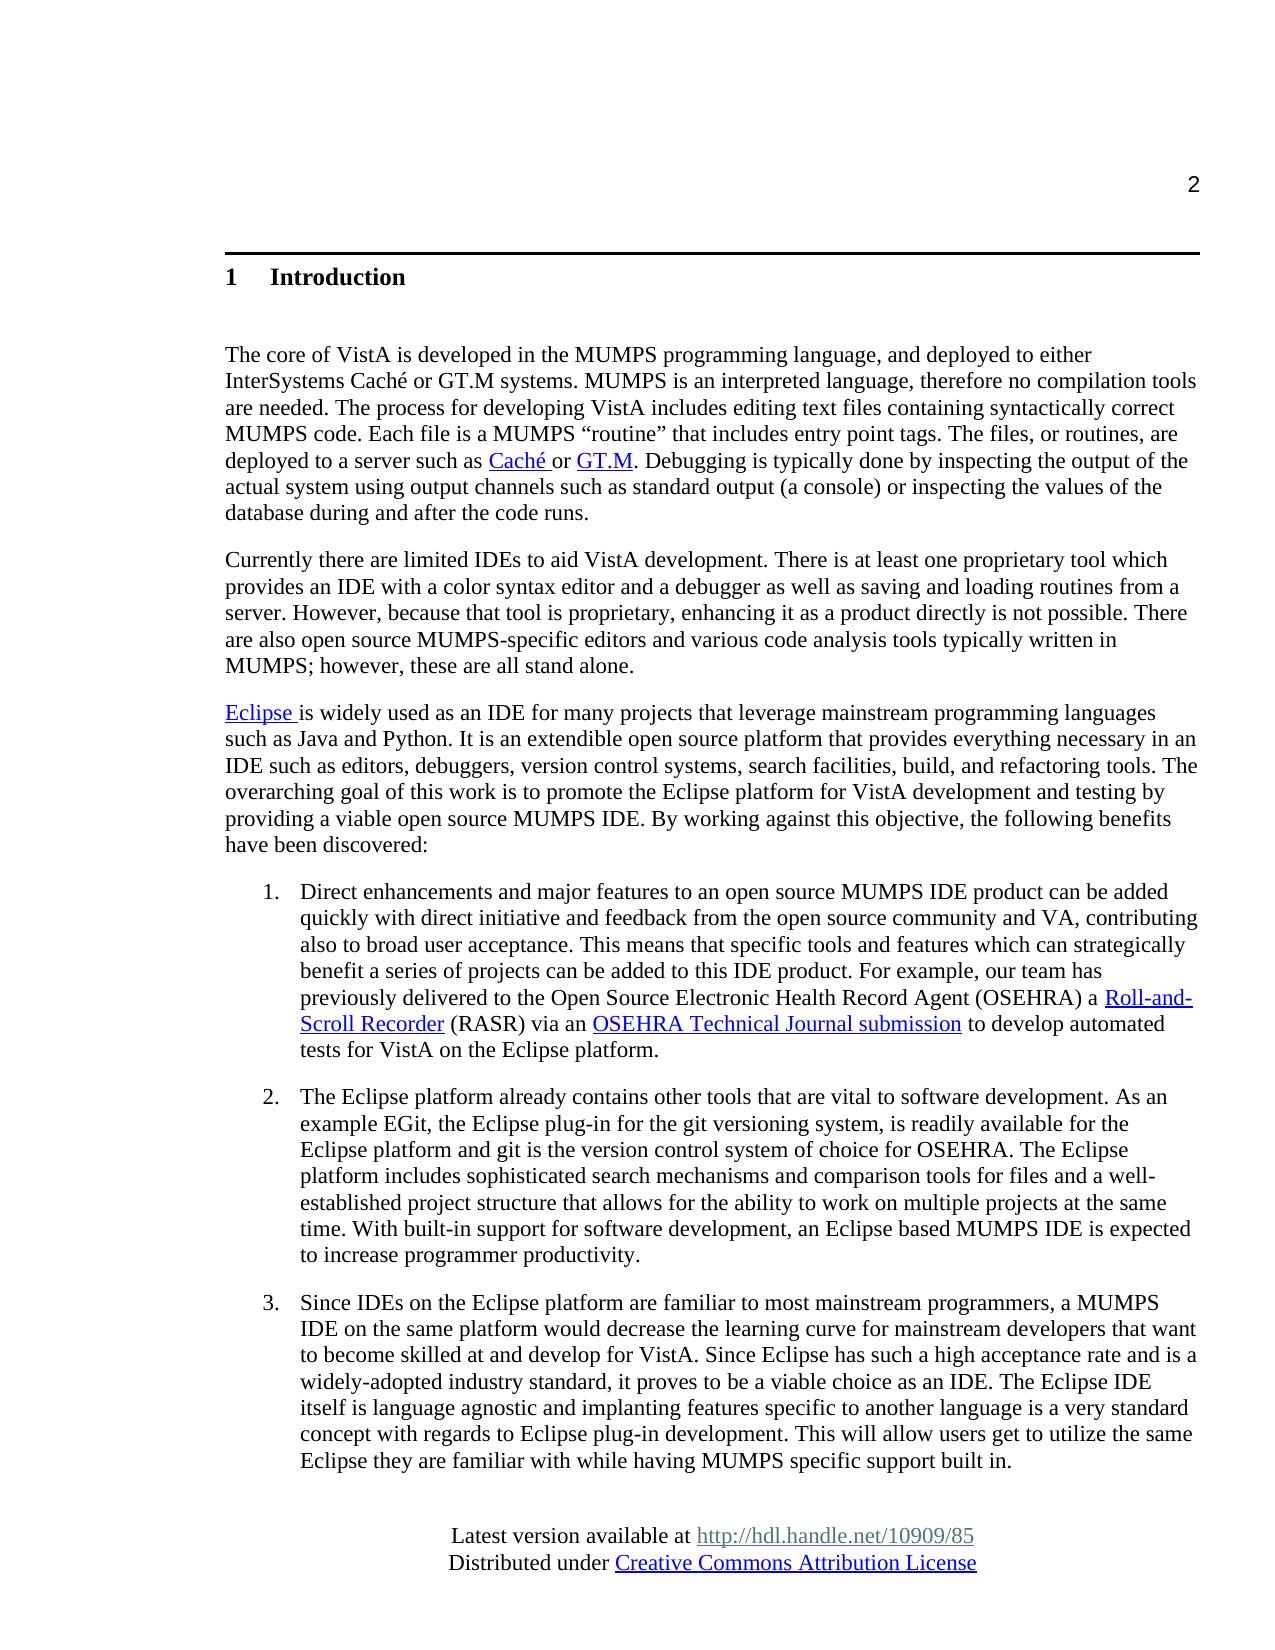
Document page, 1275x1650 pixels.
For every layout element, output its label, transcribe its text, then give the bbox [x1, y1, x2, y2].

text Eclipse is widely used as an IDE for many projects that leverage mainstream programming languages such as Java and Python. It is an extendible open source platform that provides everything necessary in an IDE such as editors, debuggers, version control systems, search facilities, build, and refactoring tools. The overarching goal of this work is to promote the Eclipse platform for VistA development and testing by providing a viable open source MUMPS IDE. By working against this objective, the following benefits have been discovered: [225, 699, 1200, 857]
text The core of VistA is developed in the MUMPS programming language, and deployed to either InterSystems Caché or GT.M systems. MUMPS is an interpreted language, therefore no compilation tools are needed. The process for developing VistA includes editing text files containing syntactically correct MUMPS code. Each file is a MUMPS “routine” that includes entry point tags. The files, or routines, are deployed to a server such as Caché or GT.M. Debugging is typically done by inspecting the output of the actual system using output channels such as standard output (a console) or inspecting the values of the database during and after the code runs. [225, 341, 1200, 526]
list The Eclipse platform already contains other tools that are vital to software development. As an example EGit, the Eclipse plug-in for the git versioning system, is readily available for the Eclipse platform and git is the version control system of choice for OSEHRA. The Eclipse platform includes sophisticated search mechanisms and comparison tools for files and a well-established project structure that allows for the ability to work on multiple projects at the same time. With built-in support for software development, an Eclipse based MUMPS IDE is expected to increase programmer productivity. [262, 1083, 1200, 1268]
subtitle Introduction [225, 262, 1200, 291]
list Direct enhancements and major features to an open source MUMPS IDE product can be added quickly with direct initiative and feedback from the open source community and VA, contributing also to broad user acceptance. This means that specific tools and features which can strategically benefit a series of projects can be added to this IDE product. For example, our team has previously delivered to the Open Source Electronic Health Record Agent (OSEHRA) a Roll-and-Scroll Recorder (RASR) via an OSEHRA Technical Journal submission to develop automated tests for VistA on the Eclipse platform. [262, 878, 1200, 1063]
list Since IDEs on the Eclipse platform are familiar to most mainstream programmers, a MUMPS IDE on the same platform would decrease the learning curve for mainstream developers that want to become skilled at and develop for VistA. Since Eclipse has such a high acceptance rate and is a widely-adopted industry standard, it proves to be a viable choice as an IDE. The Eclipse IDE itself is language agnostic and implanting features specific to another language is a very standard concept with regards to Eclipse plug-in development. This will allow users get to utilize the same Eclipse they are familiar with while having MUMPS specific support built in. [262, 1289, 1200, 1473]
text Currently there are limited IDEs to aid VistA development. There is at least one proprietary tool which provides an IDE with a color syntax editor and a debugger as well as saving and loading routines from a server. However, because that tool is proprietary, enhancing it as a product directly is not possible. There are also open source MUMPS-specific editors and various code analysis tools typically written in MUMPS; however, these are all stand alone. [225, 547, 1200, 678]
